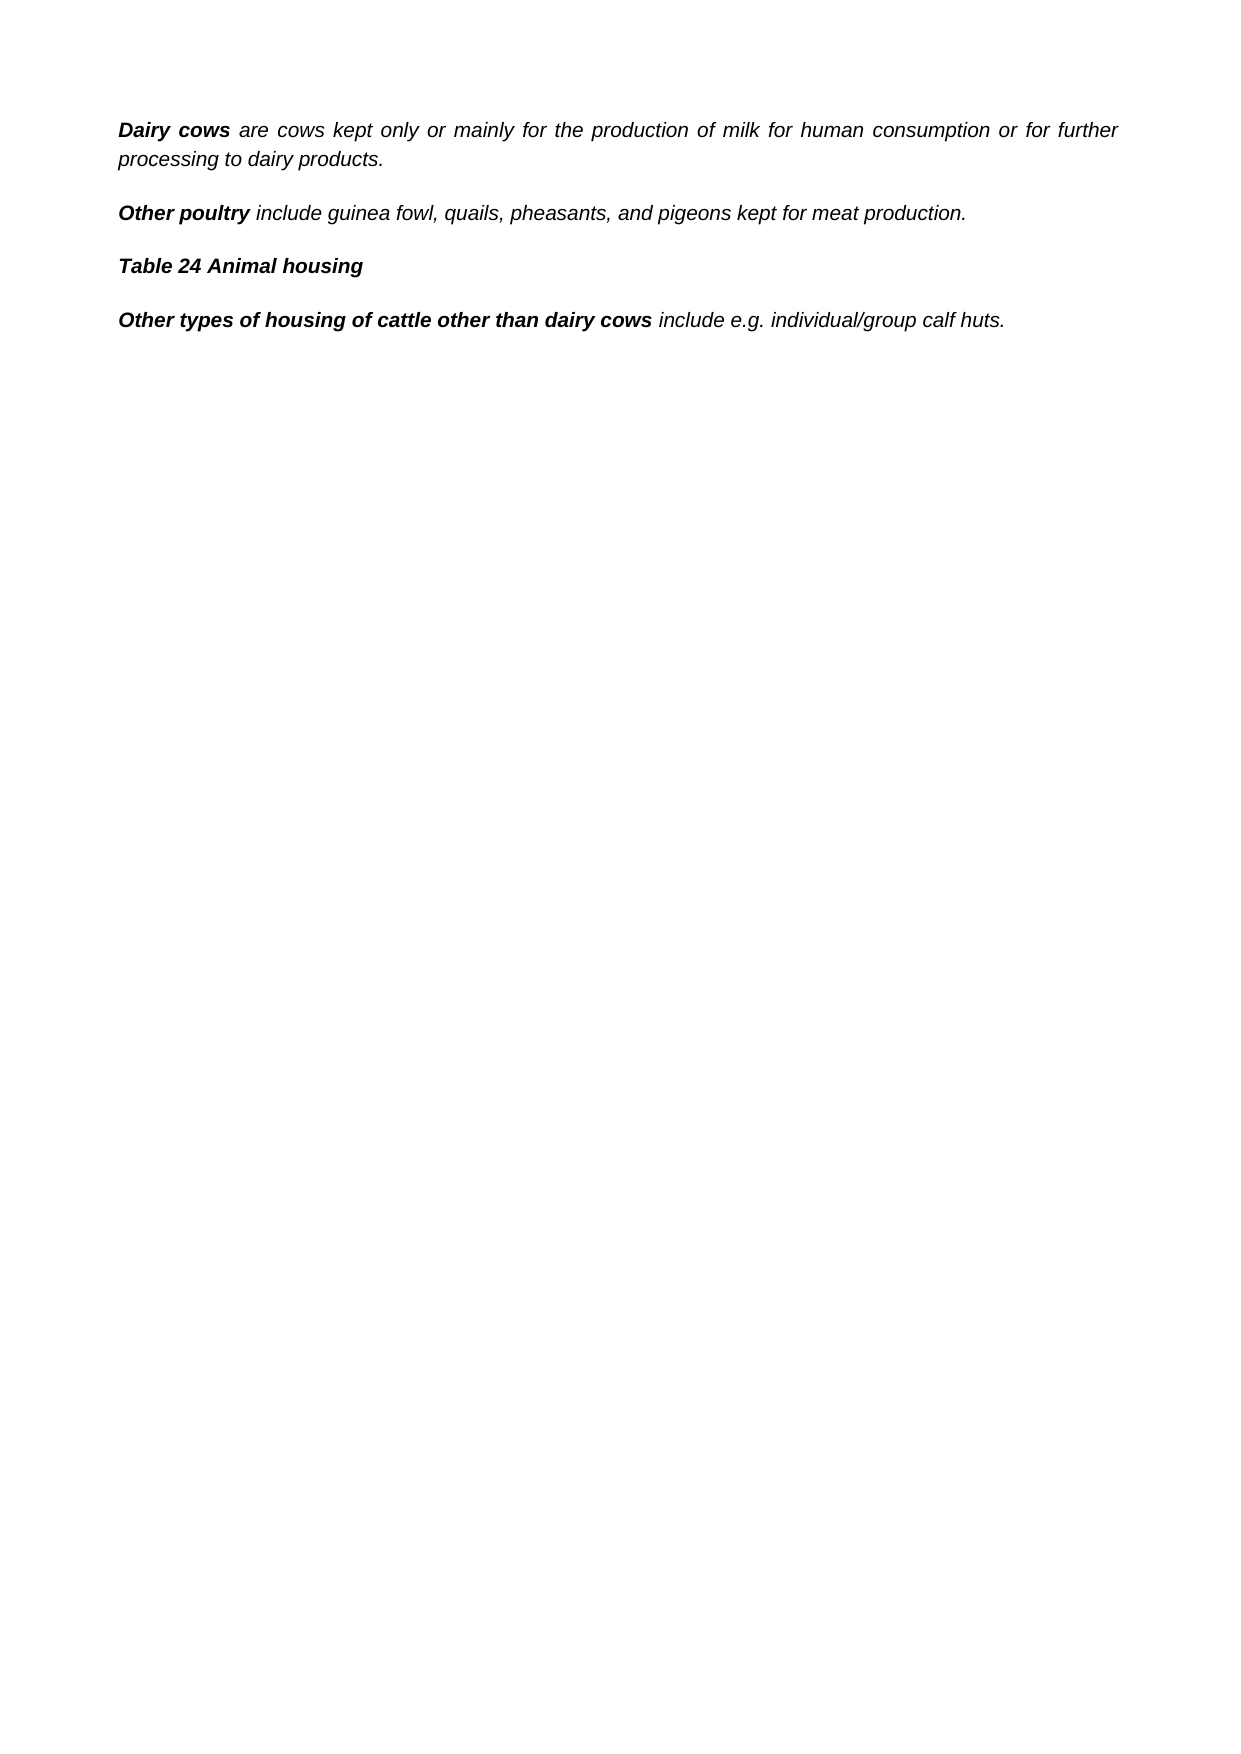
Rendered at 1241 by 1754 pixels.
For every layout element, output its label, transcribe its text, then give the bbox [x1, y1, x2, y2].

text Other types of housing of cattle other than dairy cows include e.g. individual/group calf huts. [118, 308, 1122, 332]
text Dairy cows are cows kept only or mainly for the production of milk for human consumption or for further processing to dairy products. [118, 118, 1122, 171]
text Table 24 Animal housing [118, 254, 1122, 278]
text Other poultry include guinea fowl, quails, pheasants, and pigeons kept for meat production. [118, 201, 1122, 224]
